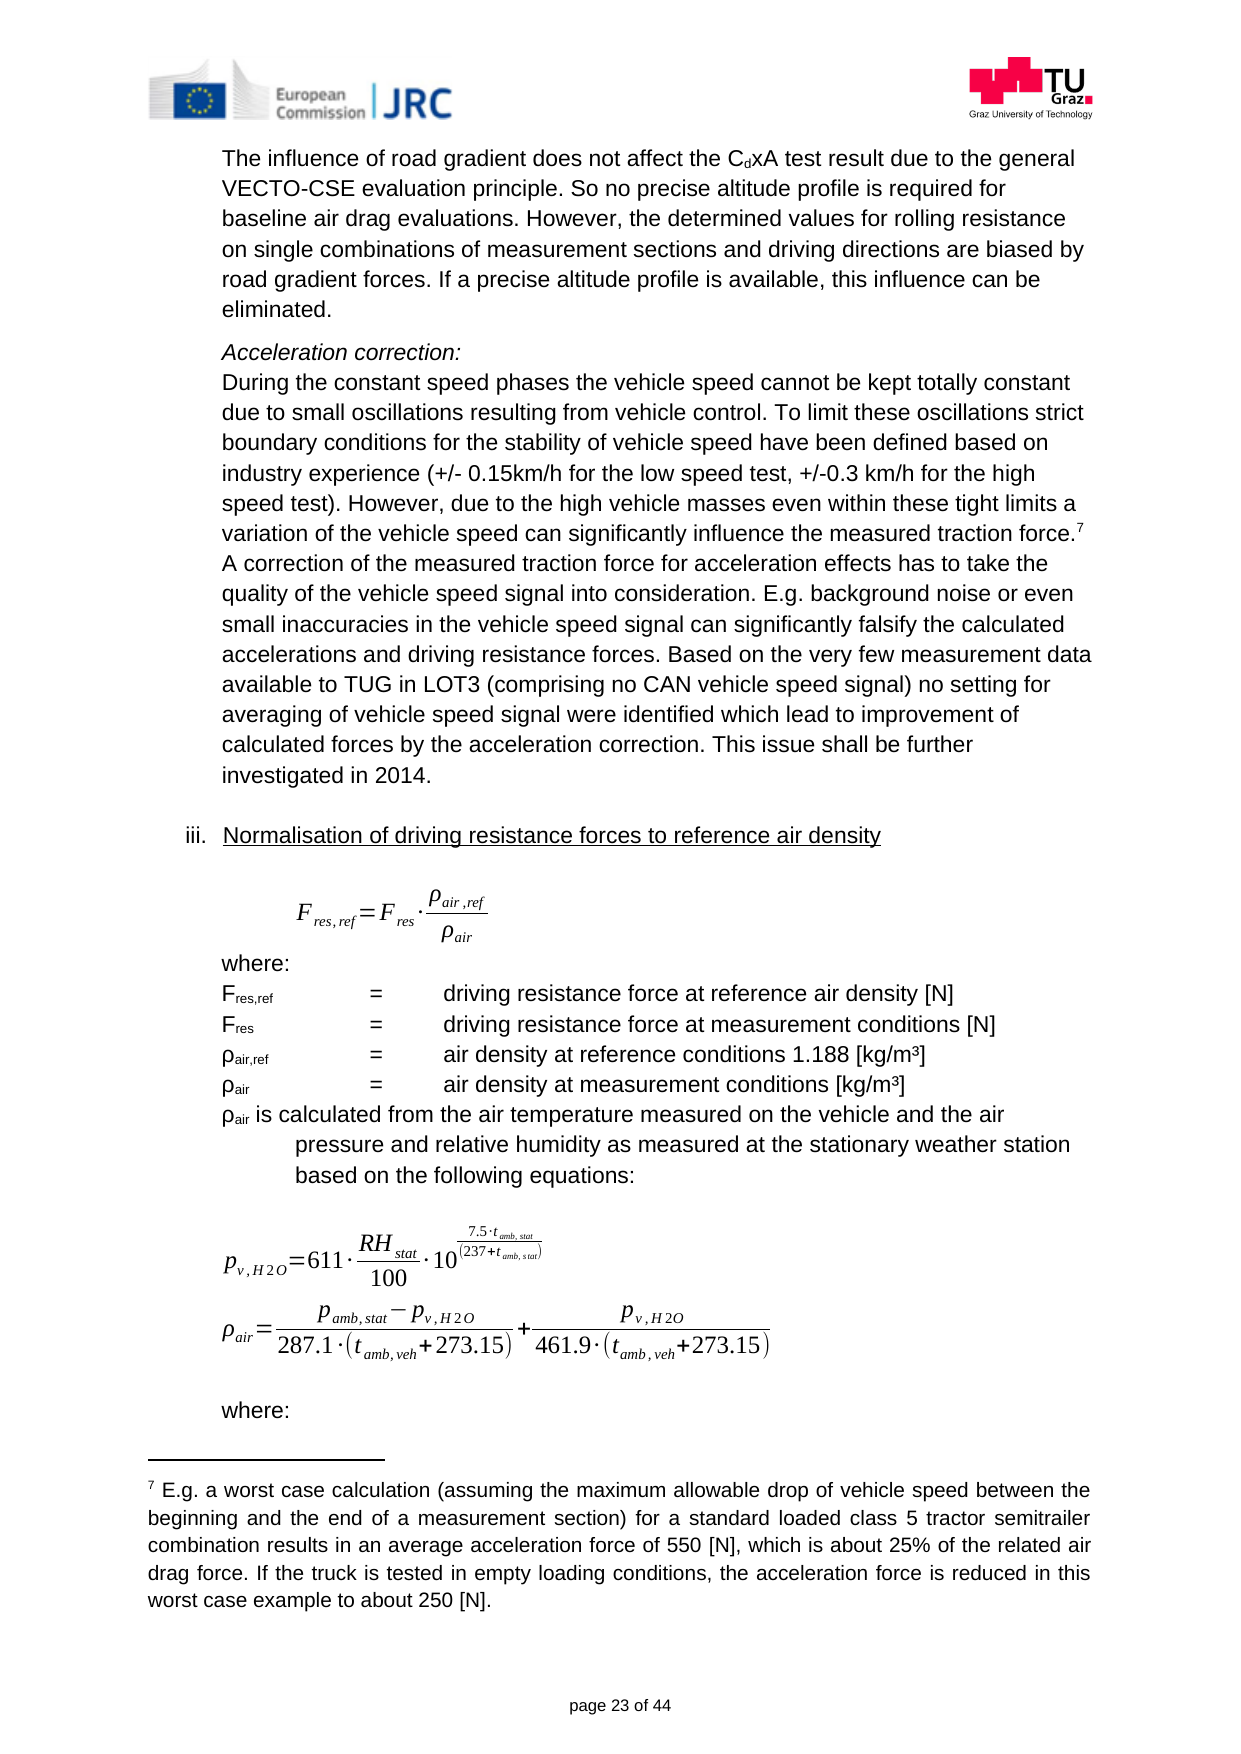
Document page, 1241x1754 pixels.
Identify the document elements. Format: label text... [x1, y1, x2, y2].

list Fres = driving resistance force at measurement conditions [N] [221, 1011, 1092, 1037]
list During the constant speed phases the vehicle speed cannot be kept totally constant due to small oscillations resulting from vehicle control. To limit these oscillations strict boundary conditions for the stability of vehicle speed have been defined based on industry experience (+/- 0.15km/h for the low speed test, +/-0.3 km/h for the high speed test). However, due to the high vehicle masses even within these tight limits a variation of the vehicle speed can significantly influence the measured traction force. [222, 369, 1092, 546]
picture [969, 57, 1093, 120]
list A correction of the measured traction force for acceleration effects has to take the quality of the vehicle speed signal into consideration. E.g. background noise or even small inaccuracies in the vehicle speed signal can significantly falsify the calculated accelerations and driving resistance forces. Based on the very few measurement data available to TUG in LOT3 (comprising no CAN vehicle speed signal) no setting for averaging of vehicle speed signal were identified which lead to improvement of calculated forces by the acceleration correction. This issue shall be further investigated in 2014. [222, 550, 1092, 788]
list where: [221, 1397, 1092, 1423]
list Acceleration correction: [222, 339, 1092, 365]
list The influence of road gradient does not affect the CdxA test result due to the general VECTO-CSE evaluation principle. So no precise altitude profile is required for baseline air drag evaluations. However, the determined values for rolling resistance on single combinations of measurement sections and driving directions are biased by road gradient forces. If a precise altitude profile is available, this influence can be eliminated. [222, 145, 1092, 322]
picture [147, 56, 453, 120]
list ρair,ref = air density at reference conditions 1.188 [kg/m³] [221, 1041, 1092, 1067]
list Normalisation of driving resistance forces to reference air density [185, 822, 1092, 848]
list ρair = air density at measurement conditions [kg/m³] [221, 1071, 1092, 1097]
list ρair is calculated from the air temperature measured on the vehicle and the air pressure and relative humidity as measured at the stationary weather station based on the following equations: [221, 1101, 1092, 1188]
list Fres,ref = driving resistance force at reference air density [N] [221, 980, 1092, 1007]
list where: [221, 950, 1092, 976]
